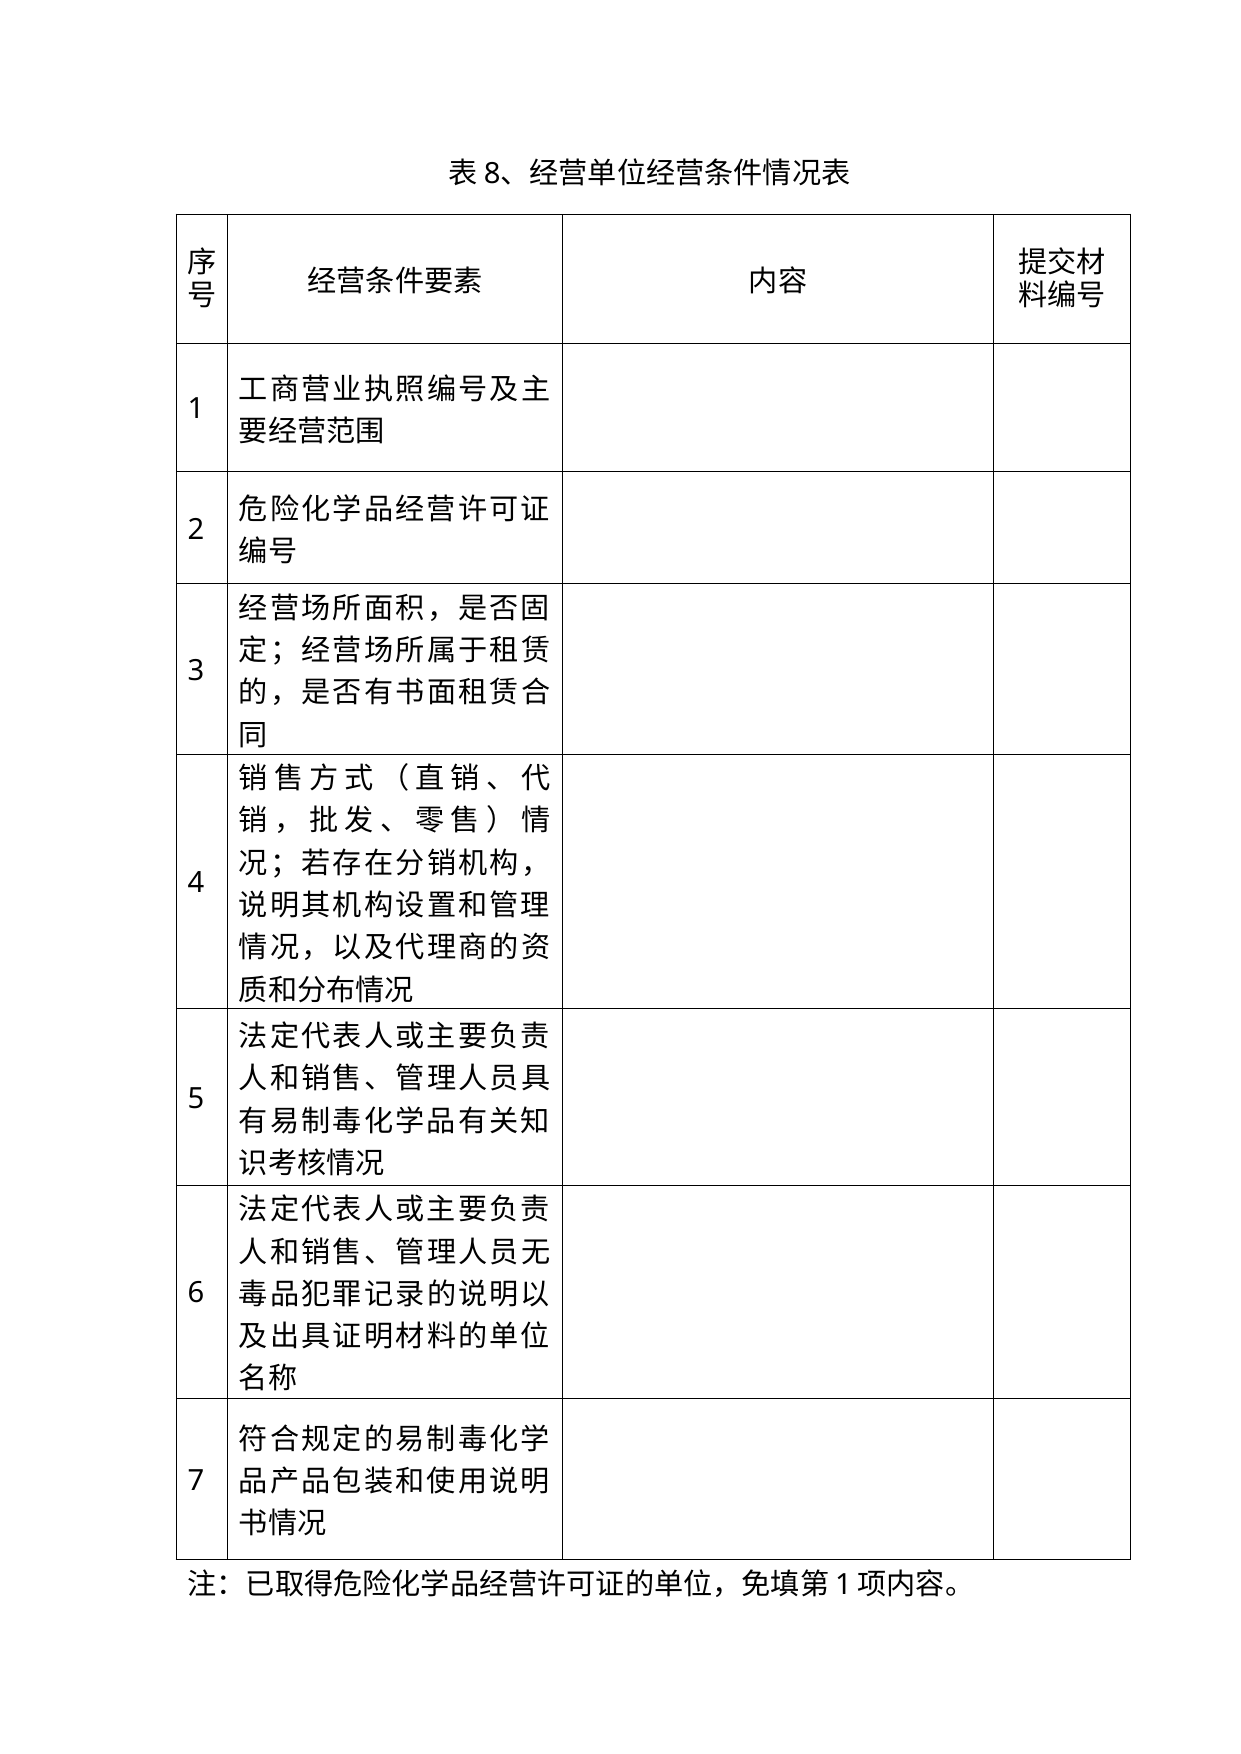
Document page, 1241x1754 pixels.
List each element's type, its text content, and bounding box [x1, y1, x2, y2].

table_cell [563, 1399, 993, 1559]
table_cell [563, 755, 993, 1008]
table_cell 法定代表人或主要负责人和销售、管理人员无毒品犯罪记录的说明以及出具证明材料的单位名称 [228, 1186, 562, 1397]
table_cell 符合规定的易制毒化学品产品包装和使用说明书情况 [228, 1399, 562, 1559]
table_cell 5 [177, 1009, 227, 1185]
table_cell 销售方式（直销、代销，批发、零售）情况；若存在分销机构，说明其机构设置和管理情况，以及代理商的资质和分布情况 [228, 755, 562, 1008]
text 注：已取得危险化学品经营许可证的单位，免填第1项内容。 [187, 1560, 1053, 1603]
table_header 内容 [563, 215, 993, 343]
table_cell 法定代表人或主要负责人和销售、管理人员具有易制毒化学品有关知识考核情况 [228, 1009, 562, 1185]
table_cell [994, 1009, 1130, 1185]
table_cell [563, 1186, 993, 1397]
table_cell 经营场所面积，是否固定；经营场所属于租赁的，是否有书面租赁合同 [228, 584, 562, 753]
table_cell [994, 1399, 1130, 1559]
table_cell 3 [177, 584, 227, 753]
table_cell [563, 584, 993, 753]
table_cell [994, 1186, 1130, 1397]
table_cell 危险化学品经营许可证编号 [228, 472, 562, 583]
table_cell [563, 1009, 993, 1185]
text 表8、经营单位经营条件情况表 [187, 150, 1053, 192]
table_cell 6 [177, 1186, 227, 1397]
table_cell [994, 472, 1130, 583]
table_cell [563, 472, 993, 583]
table_cell [994, 584, 1130, 753]
table_cell [994, 344, 1130, 471]
table_cell [563, 344, 993, 471]
table_cell [994, 755, 1130, 1008]
table_header 提交材料编号 [994, 215, 1130, 343]
table_cell 2 [177, 472, 227, 583]
table_header 经营条件要素 [228, 215, 562, 343]
table_cell 1 [177, 344, 227, 471]
table_cell 4 [177, 755, 227, 1008]
table_header 序号 [177, 215, 227, 343]
table_cell 工商营业执照编号及主要经营范围 [228, 344, 562, 471]
table_cell 7 [177, 1399, 227, 1559]
